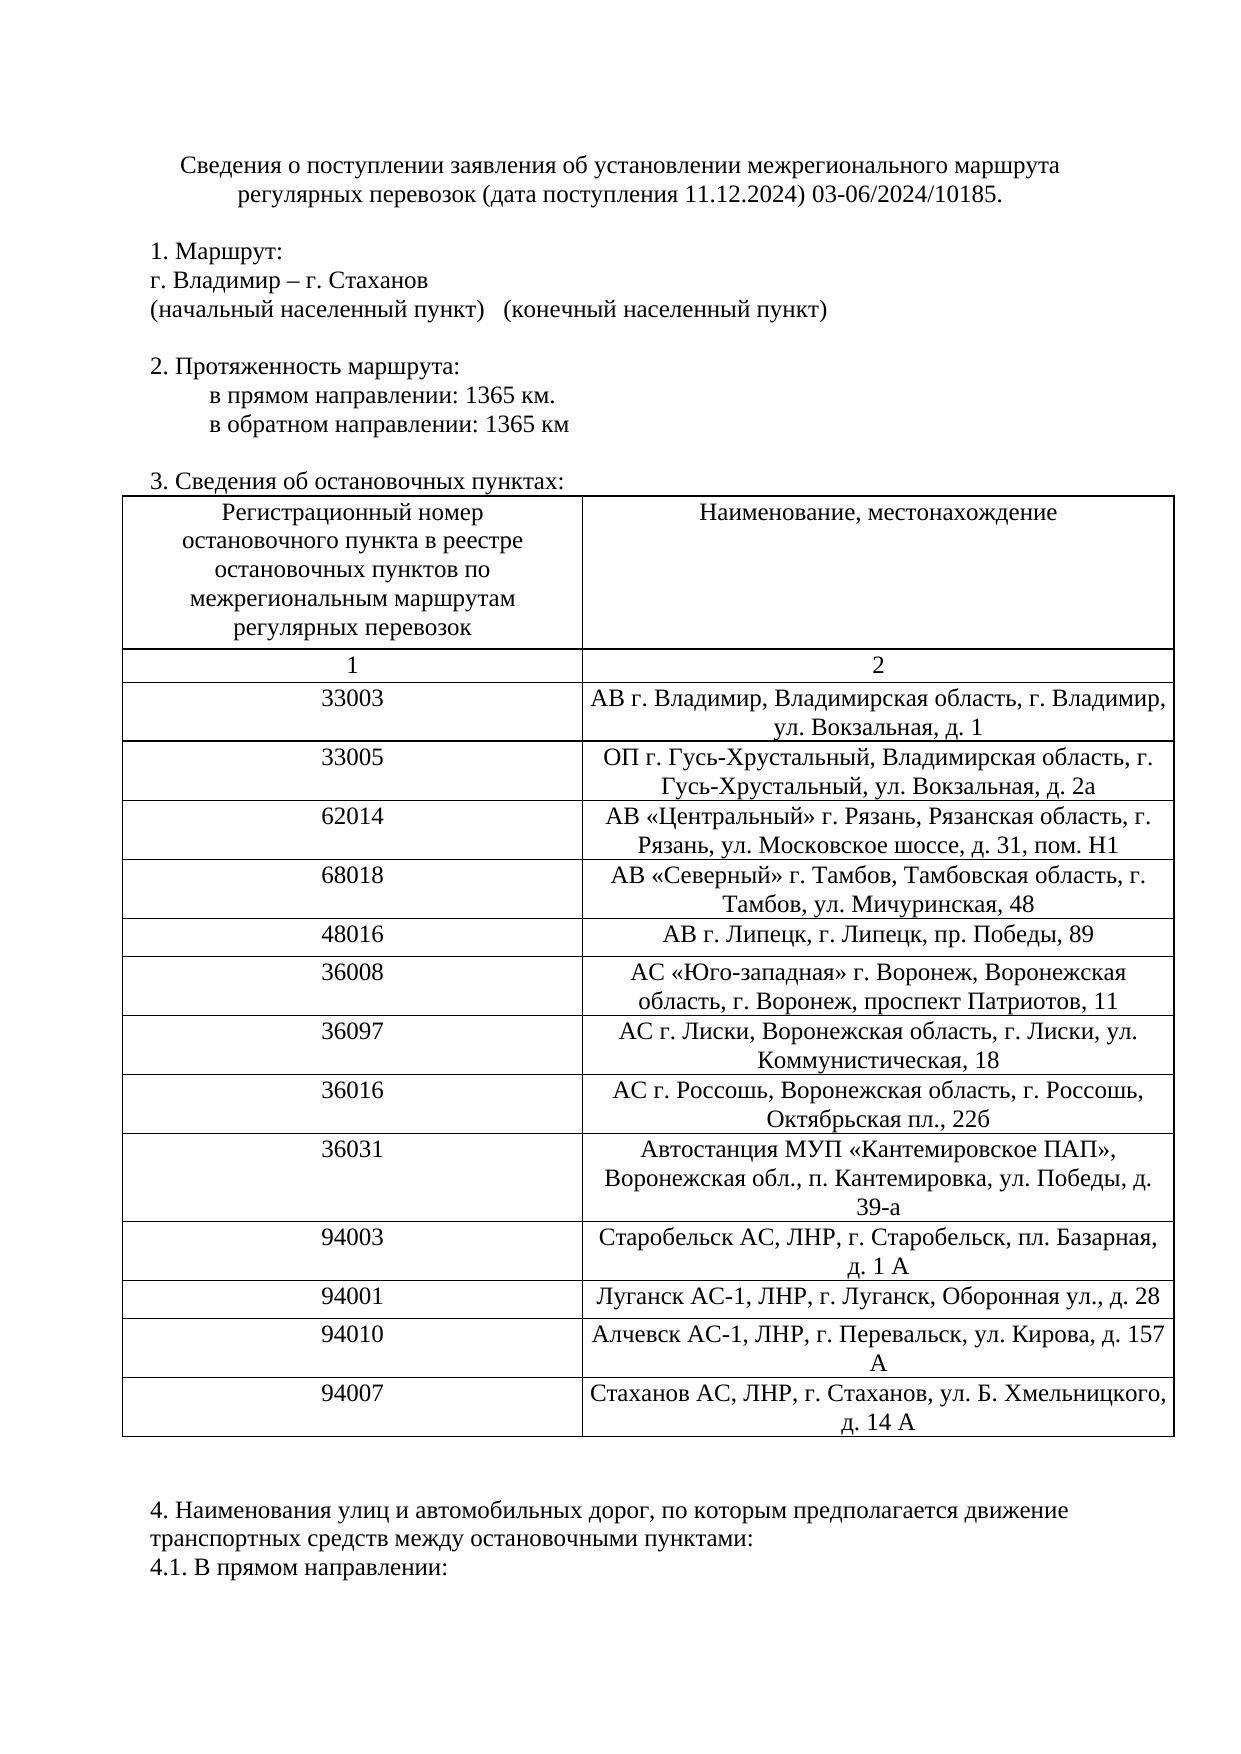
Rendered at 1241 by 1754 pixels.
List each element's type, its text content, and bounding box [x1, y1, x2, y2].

text 4. Наименования улиц и автомобильных дорог, по которым предполагается движение транспортных средств между остановочными пунктами: [150, 1495, 1090, 1552]
table_cell ОП г. Гусь-Хрустальный, Владимирская область, г. Гусь-Хрустальный, ул. Вокзальная, д. 2а [583, 742, 1173, 799]
text г. Владимир – г. Стаханов [150, 265, 1090, 294]
table_cell 48016 [123, 919, 582, 956]
table_cell 36097 [123, 1016, 582, 1074]
text 4.1. В прямом направлении: [150, 1552, 1090, 1581]
table_cell 2 [583, 650, 1173, 681]
table_cell 36031 [123, 1134, 582, 1221]
table_cell 62014 [123, 801, 582, 858]
text в прямом направлении: 1365 км. [150, 380, 1090, 409]
table_header Регистрационный номер остановочного пункта в реестре остановочных пунктов по межрегиональным маршрутам регулярных перевозок [123, 497, 582, 648]
table_cell 36016 [123, 1075, 582, 1133]
table_cell АС г. Лиски, Воронежская область, г. Лиски, ул. Коммунистическая, 18 [583, 1016, 1173, 1074]
table_cell 94003 [123, 1222, 582, 1279]
table_cell 68018 [123, 860, 582, 918]
table_cell Луганск АС-1, ЛНР, г. Луганск, Оборонная ул., д. 28 [583, 1281, 1173, 1317]
table_cell Старобельск АС, ЛНР, г. Старобельск, пл. Базарная, д. 1 А [583, 1222, 1173, 1279]
table_cell 94001 [123, 1281, 582, 1317]
table_cell АВ г. Липецк, г. Липецк, пр. Победы, 89 [583, 919, 1173, 956]
table_cell 33005 [123, 742, 582, 799]
text в обратном направлении: 1365 км [150, 409, 1090, 437]
text 2. Протяженность маршрута: [150, 351, 1090, 380]
text 3. Сведения об остановочных пунктах: [150, 466, 1090, 495]
table_cell 94007 [123, 1378, 582, 1436]
text 1. Маршрут: [150, 236, 1090, 265]
table_cell 33003 [123, 683, 582, 740]
table_cell АВ «Центральный» г. Рязань, Рязанская область, г. Рязань, ул. Московское шоссе, д. 31, пом. Н1 [583, 801, 1173, 858]
text Сведения о поступлении заявления об установлении межрегионального маршрута регулярных перевозок (дата поступления 11.12.2024) 03-06/2024/10185. [150, 150, 1090, 207]
table_cell 1 [123, 650, 582, 681]
table_cell 94010 [123, 1319, 582, 1377]
table_header Наименование, местонахождение [583, 497, 1173, 648]
table_cell Автостанция МУП «Кантемировское ПАП», Воронежская обл., п. Кантемировка, ул. Победы, д. 39-а [583, 1134, 1173, 1221]
text (начальный населенный пункт) (конечный населенный пункт) [150, 294, 1090, 322]
table_cell 36008 [123, 957, 582, 1014]
table_cell Стаханов АС, ЛНР, г. Стаханов, ул. Б. Хмельницкого, д. 14 А [583, 1378, 1173, 1436]
table_cell Алчевск АС-1, ЛНР, г. Перевальск, ул. Кирова, д. 157 А [583, 1319, 1173, 1377]
table_cell АВ г. Владимир, Владимирская область, г. Владимир, ул. Вокзальная, д. 1 [583, 683, 1173, 740]
table_cell АС «Юго-западная» г. Воронеж, Воронежская область, г. Воронеж, проспект Патриотов, 11 [583, 957, 1173, 1014]
table_cell АВ «Северный» г. Тамбов, Тамбовская область, г. Тамбов, ул. Мичуринская, 48 [583, 860, 1173, 918]
table_cell АС г. Россошь, Воронежская область, г. Россошь, Октябрьская пл., 22б [583, 1075, 1173, 1133]
